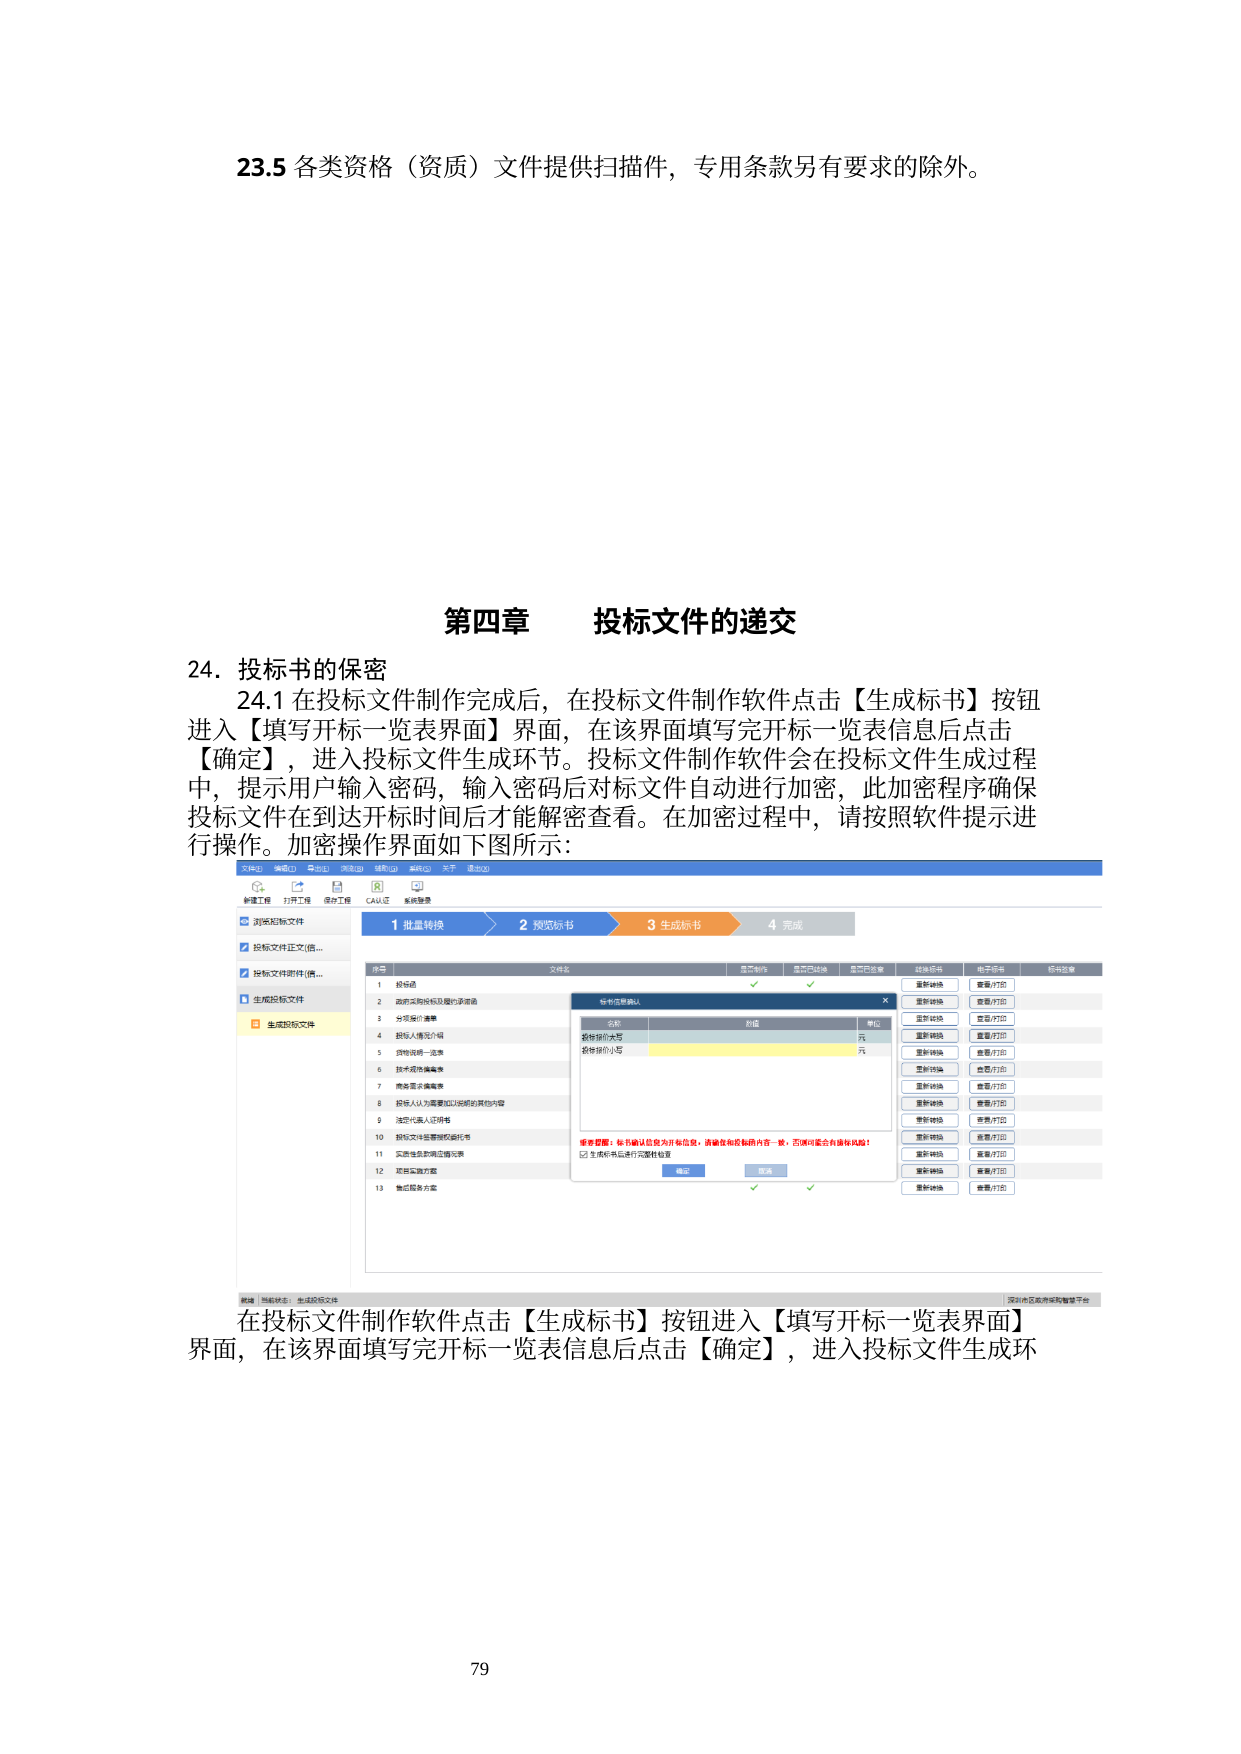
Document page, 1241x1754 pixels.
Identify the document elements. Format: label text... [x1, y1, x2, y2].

text 24.1在投标文件制作完成后，在投标文件制作软件点击【生成标书】按钮进入【填写开标一览表界面】界面，在该界面填写完开标一览表信息后点击【确定】，进入投标文件生成环节。投标文件制作软件会在投标文件生成过程中，提示用户输入密码，输入密码后对标文件自动进行加密，此加密程序确保投标文件在到达开标时间后才能解密查看。在加密过程中，请按照软件提示进行操作。加密操作界面如下图所示： [187, 682, 1053, 860]
text 24．投标书的保密 [187, 654, 1053, 682]
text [187, 1307, 1053, 1364]
text 23.5 各类资格（资质）文件提供扫描件，专用条款另有要求的除外。 [187, 150, 1053, 184]
picture [236, 860, 1103, 1307]
subtitle 投标文件的递交 [187, 599, 1053, 641]
